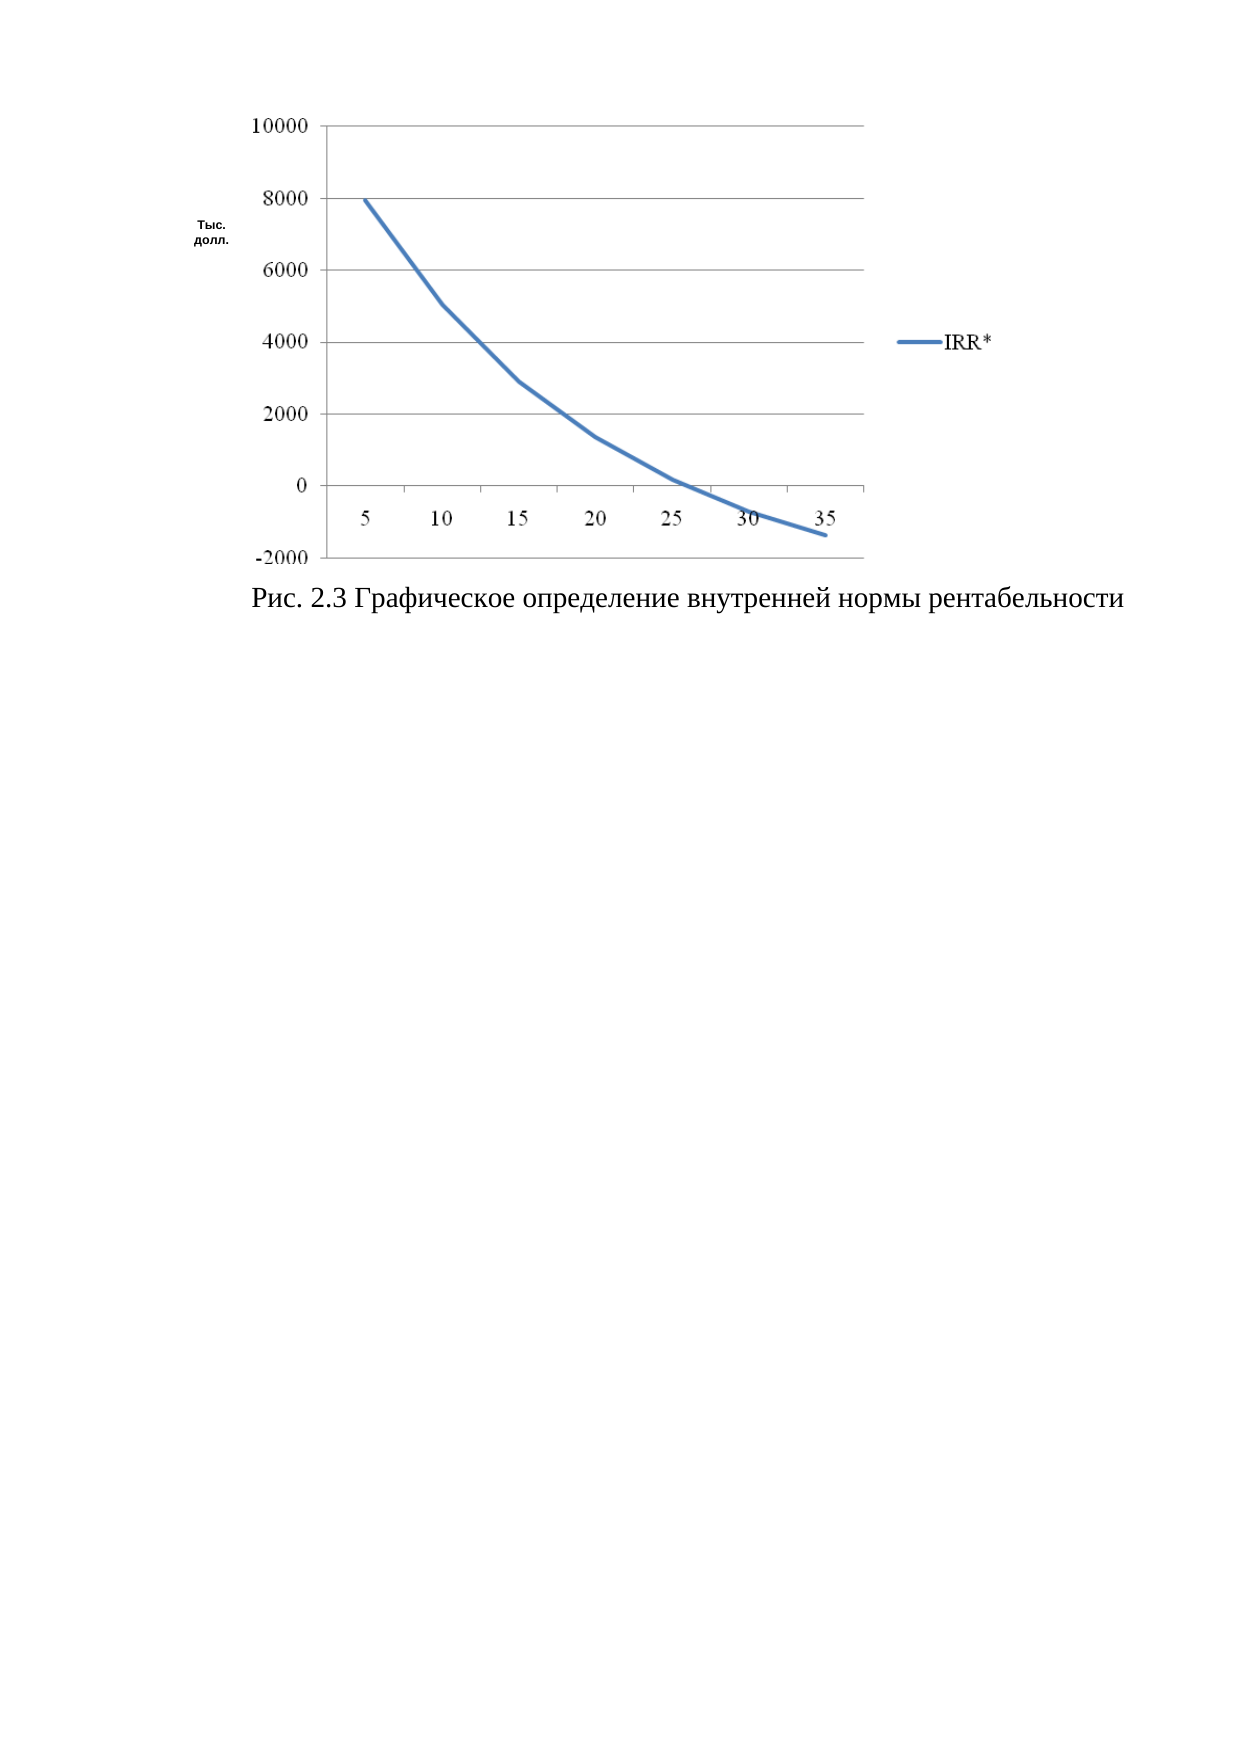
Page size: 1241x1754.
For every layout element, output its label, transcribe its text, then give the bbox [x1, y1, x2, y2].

picture [251, 118, 994, 564]
text Рис. 2.3 Графическое определение внутренней нормы рентабельности [177, 580, 1152, 614]
